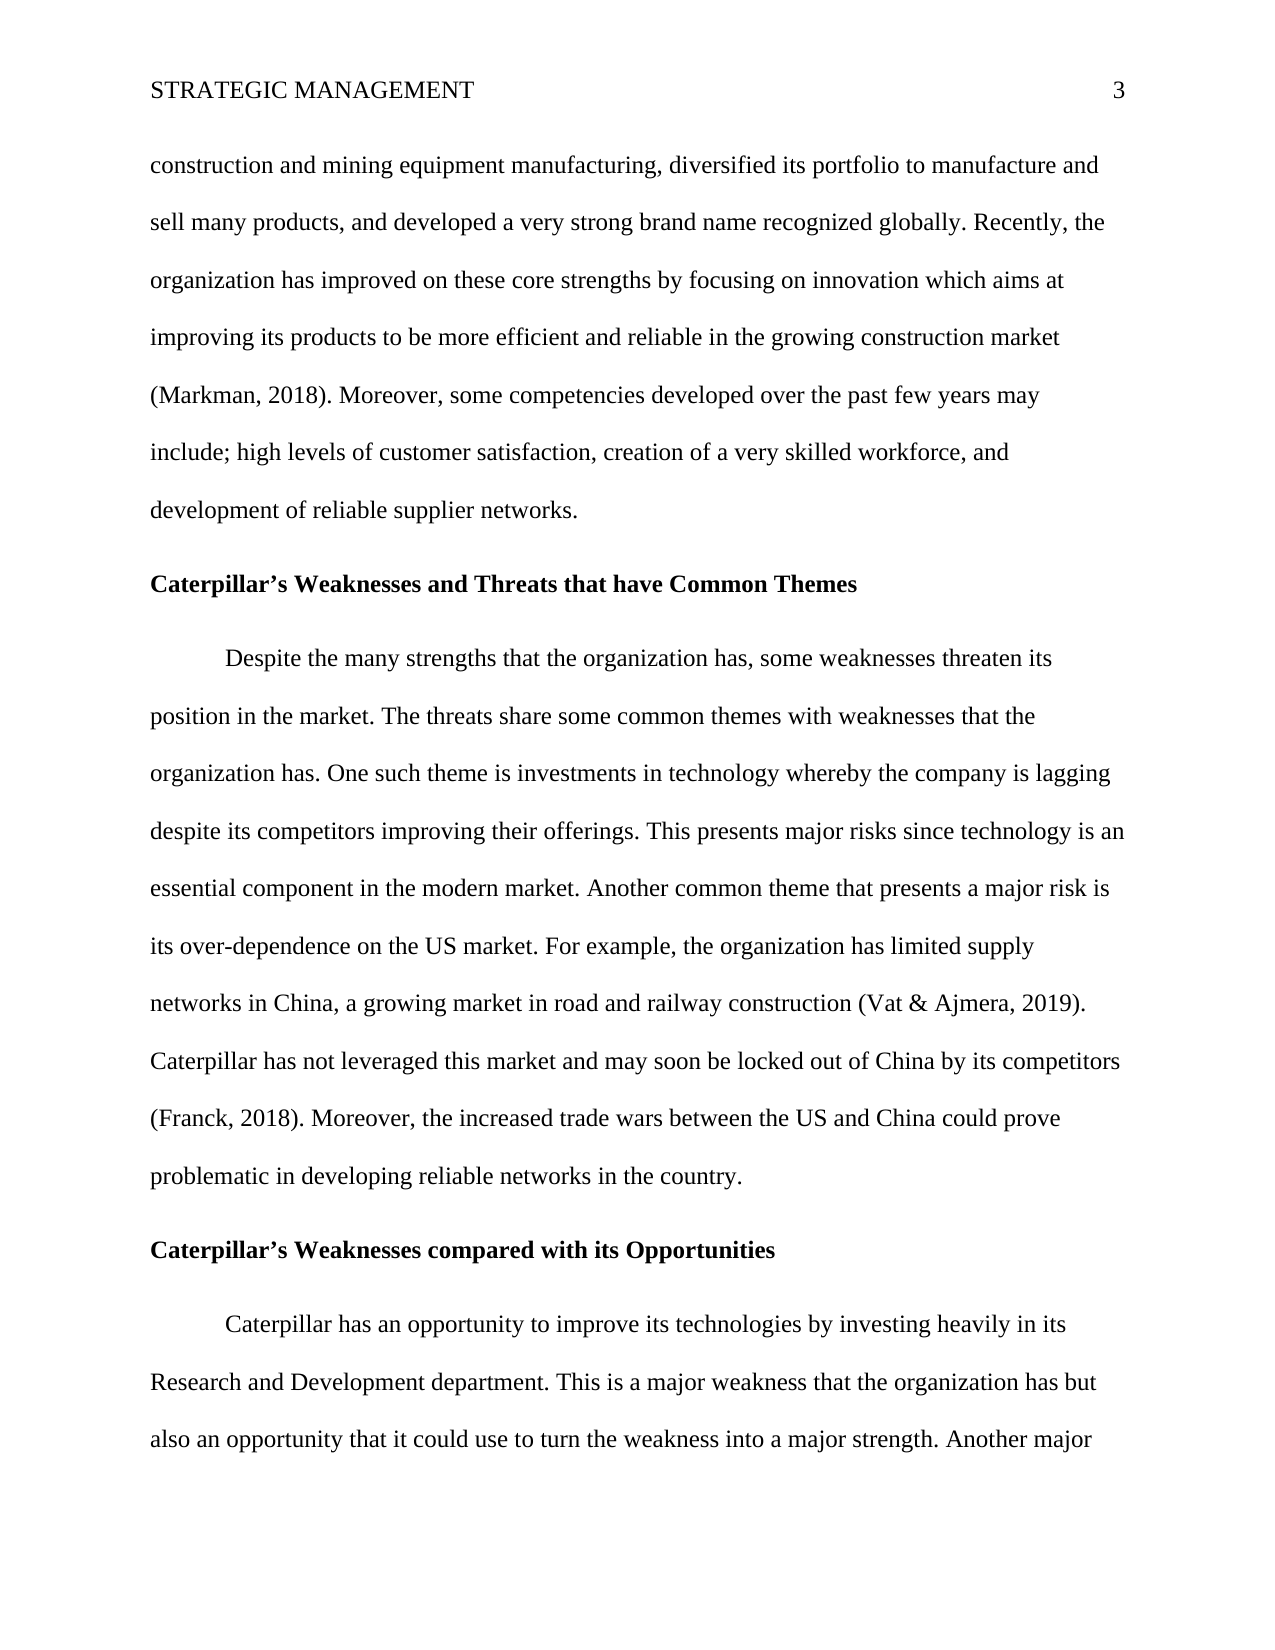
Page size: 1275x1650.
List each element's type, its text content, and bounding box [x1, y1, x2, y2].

text Caterpillar’s Weaknesses compared with its Opportunities [150, 1235, 1125, 1264]
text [150, 150, 1125, 524]
text Despite the many strengths that the organization has, some weaknesses threaten its position in the market. The threats share some common themes with weaknesses that the organization has. One such theme is investments in technology whereby the company is lagging despite its competitors improving their offerings. This presents major risks since technology is an essential component in the modern market. Another common theme that presents a major risk is its over-dependence on the US market. For example, the organization has limited supply networks in China, a growing market in road and railway construction (Vat & Ajmera, 2019). Caterpillar has not leveraged this market and may soon be locked out of China by its competitors (Franck, 2018). Moreover, the increased trade wars between the US and China could prove problematic in developing reliable networks in the country. [150, 643, 1125, 1189]
text Caterpillar’s Weaknesses and Threats that have Common Themes [150, 569, 1125, 598]
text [150, 1309, 1125, 1453]
